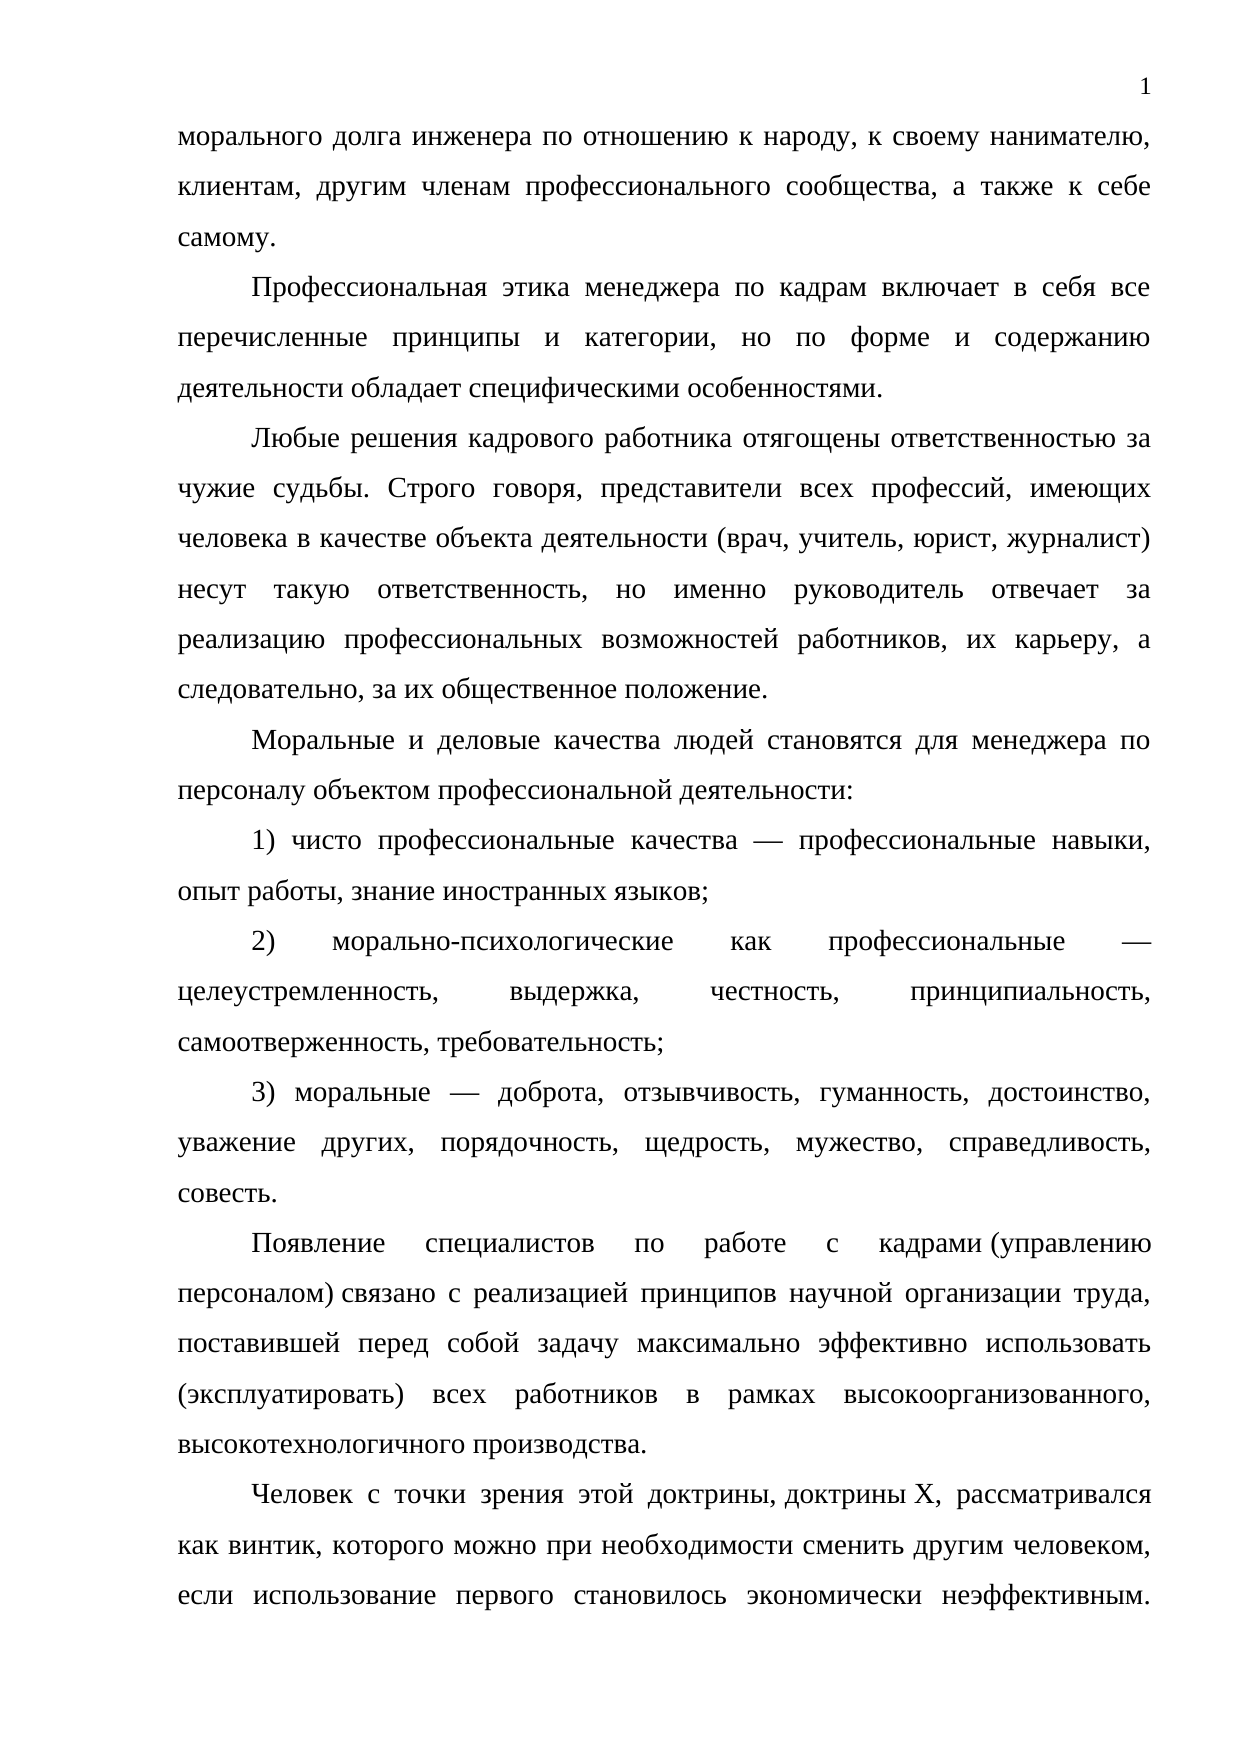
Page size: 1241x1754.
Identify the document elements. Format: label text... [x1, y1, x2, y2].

text 3) моральные — доброта, отзывчивость, гуманность, достоинство, уважение других, порядочность, щедрость, мужество, справедливость, совесть. [177, 1074, 1152, 1208]
text 1) чисто профессиональные качества — профессиональные навыки, опыт работы, знание иностранных языков; [177, 822, 1152, 906]
text Любые решения кадрового работника отягощены ответственностью за чужие судьбы. Строго говоря, представители всех профессий, имеющих человека в качестве объекта деятельности (врач, учитель, юрист, журналист) несут такую ответственность, но именно руководитель отвечает за реализацию профессиональных возможностей работников, их карьеру, а следовательно, за их общественное положение. [177, 420, 1152, 705]
text 2) морально-психологические как профессиональные — целеустремленность, выдержка, честность, принципиальность, самоотверженность, требовательность; [177, 923, 1152, 1057]
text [177, 1477, 1152, 1611]
text Появление специалистов по работе с кадрами (управлению персоналом) связано с реализацией принципов научной организации труда, поставившей перед собой задачу максимально эффективно использовать (эксплуатировать) всех работников в рамках высокоорганизованного, высокотехнологичного производства. [177, 1225, 1152, 1460]
text Профессиональная этика менеджера по кадрам включает в себя все перечисленные принципы и категории, но по форме и содержанию деятельности обладает специфическими особенностями. [177, 269, 1152, 403]
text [177, 118, 1152, 252]
text Моральные и деловые качества людей становятся для менеджера по персоналу объектом профессиональной деятельности: [177, 722, 1152, 806]
